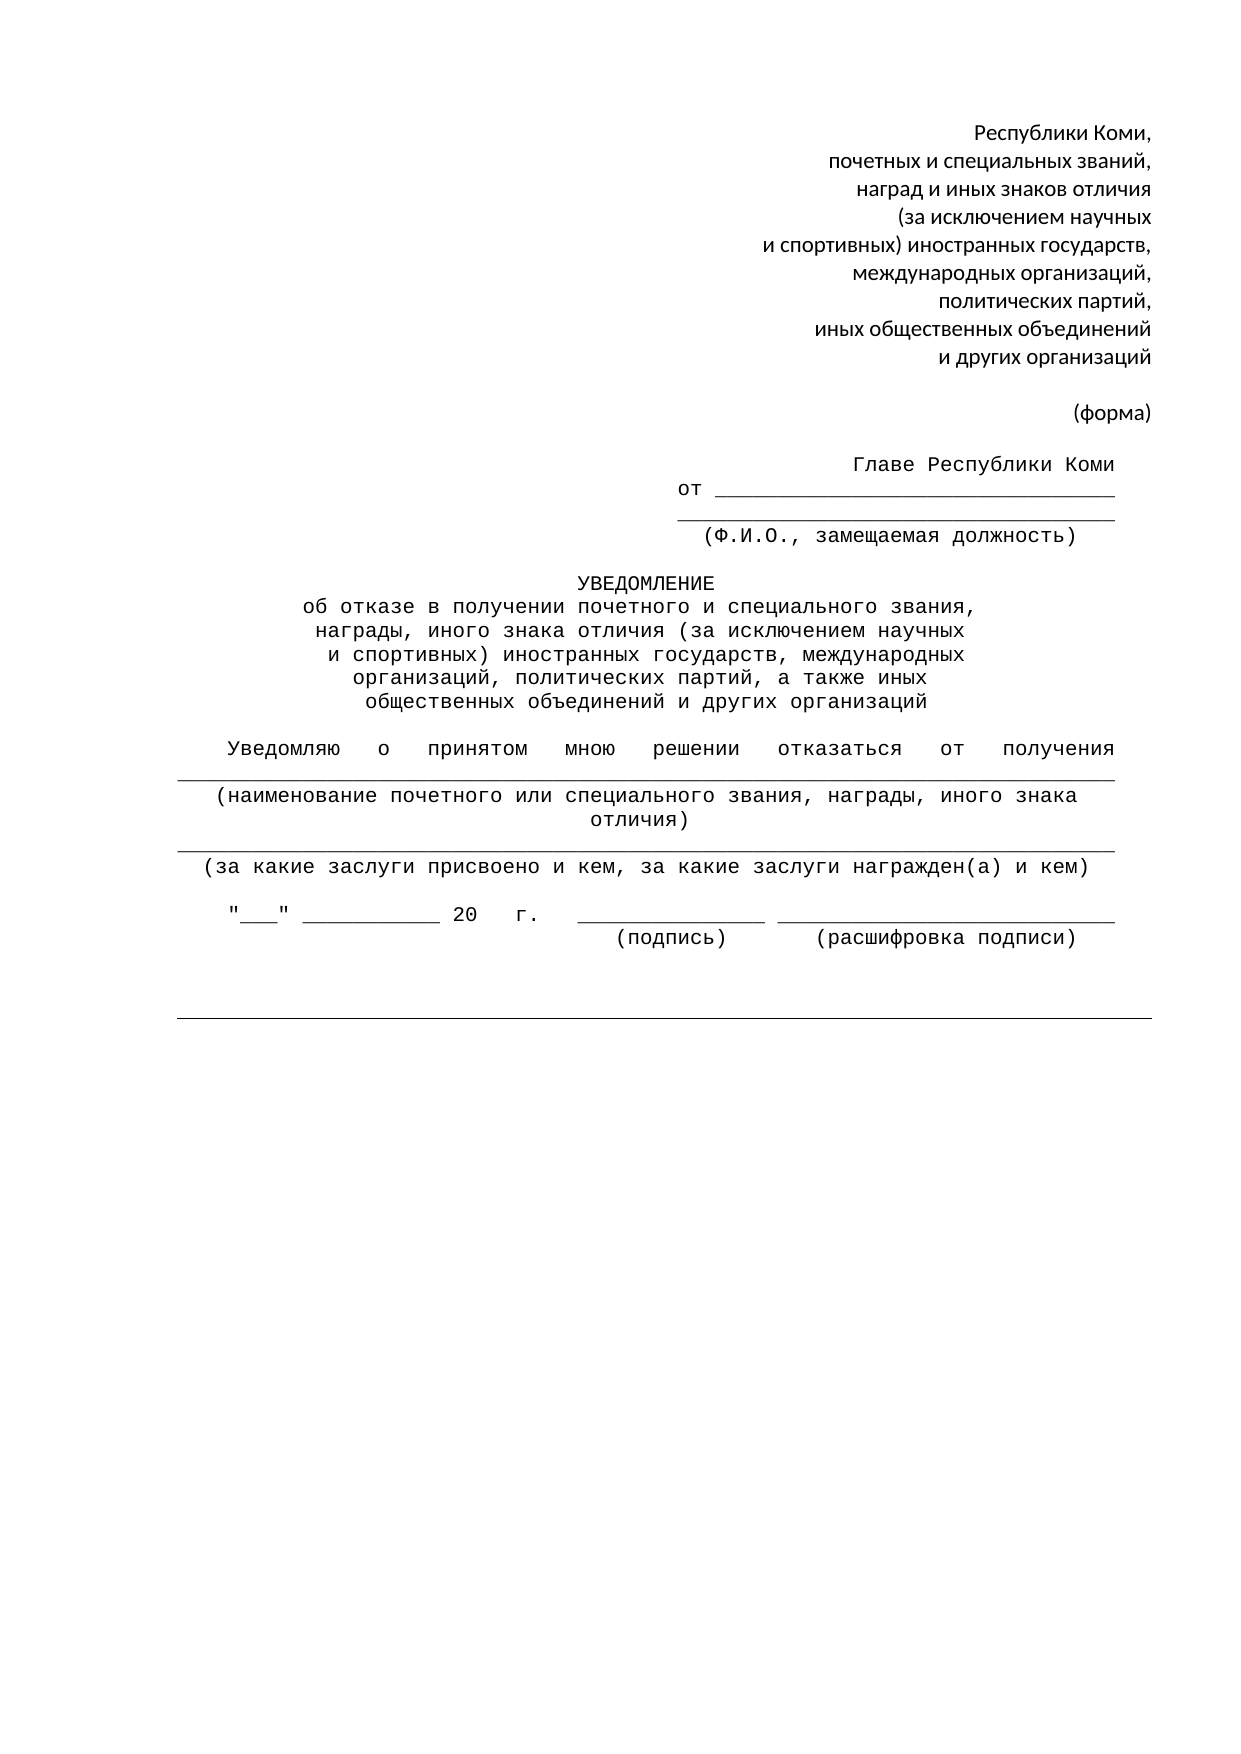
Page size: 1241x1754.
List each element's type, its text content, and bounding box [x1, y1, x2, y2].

text УВЕДОМЛЕНИЕ [177, 573, 1152, 596]
text ___________________________________ [177, 502, 1152, 525]
text награды, иного знака отличия (за исключением научных [177, 620, 1152, 643]
text и других организаций [177, 342, 1152, 370]
text общественных объединений и других организаций [177, 691, 1152, 714]
text отличия) [177, 809, 1152, 833]
text (Ф.И.О., замещаемая должность) [177, 525, 1152, 549]
text и спортивных) иностранных государств, международных [177, 643, 1152, 667]
text и спортивных) иностранных государств, [177, 230, 1152, 258]
text Уведомляю о принятом мною решении отказаться от получения [177, 738, 1152, 762]
text (наименование почетного или специального звания, награды, иного знака [177, 785, 1152, 809]
text (за исключением научных [177, 202, 1152, 230]
text Республики Коми, [177, 118, 1152, 146]
text об отказе в получении почетного и специального звания, [177, 596, 1152, 620]
text (форма) [177, 398, 1152, 426]
text "___" ___________ 20 г. _______________ ___________________________ [177, 904, 1152, 927]
text наград и иных знаков отличия [177, 174, 1152, 202]
text политических партий, [177, 286, 1152, 314]
text международных организаций, [177, 258, 1152, 286]
text от ________________________________ [177, 478, 1152, 502]
text (подпись) (расшифровка подписи) [177, 927, 1152, 951]
text ___________________________________________________________________________ [177, 833, 1152, 856]
text иных общественных объединений [177, 314, 1152, 342]
text организаций, политических партий, а также иных [177, 667, 1152, 691]
text (за какие заслуги присвоено и кем, за какие заслуги награжден(а) и кем) [177, 856, 1152, 880]
text почетных и специальных званий, [177, 146, 1152, 174]
text Главе Республики Коми [177, 454, 1152, 478]
text ___________________________________________________________________________ [177, 762, 1152, 785]
